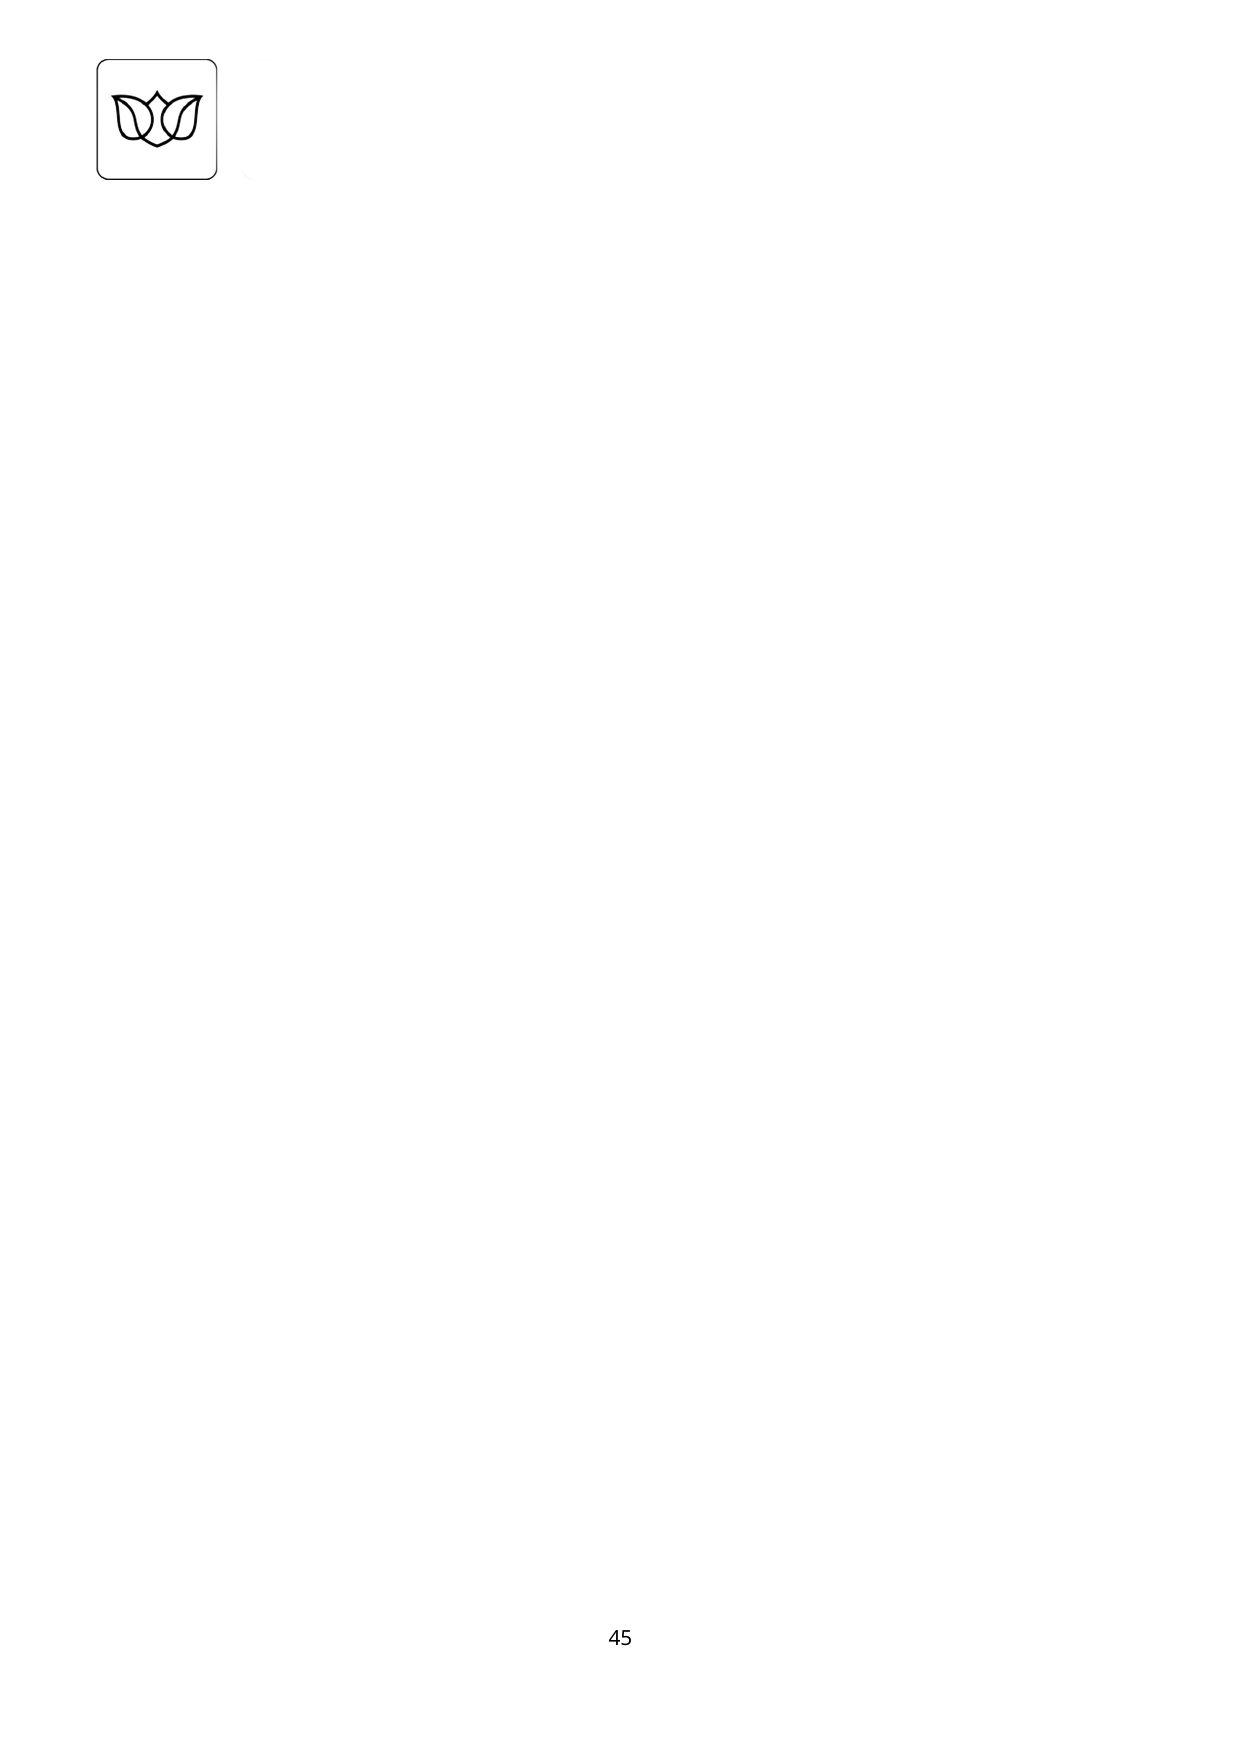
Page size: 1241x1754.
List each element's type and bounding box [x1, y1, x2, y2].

picture [0, 59, 1241, 180]
